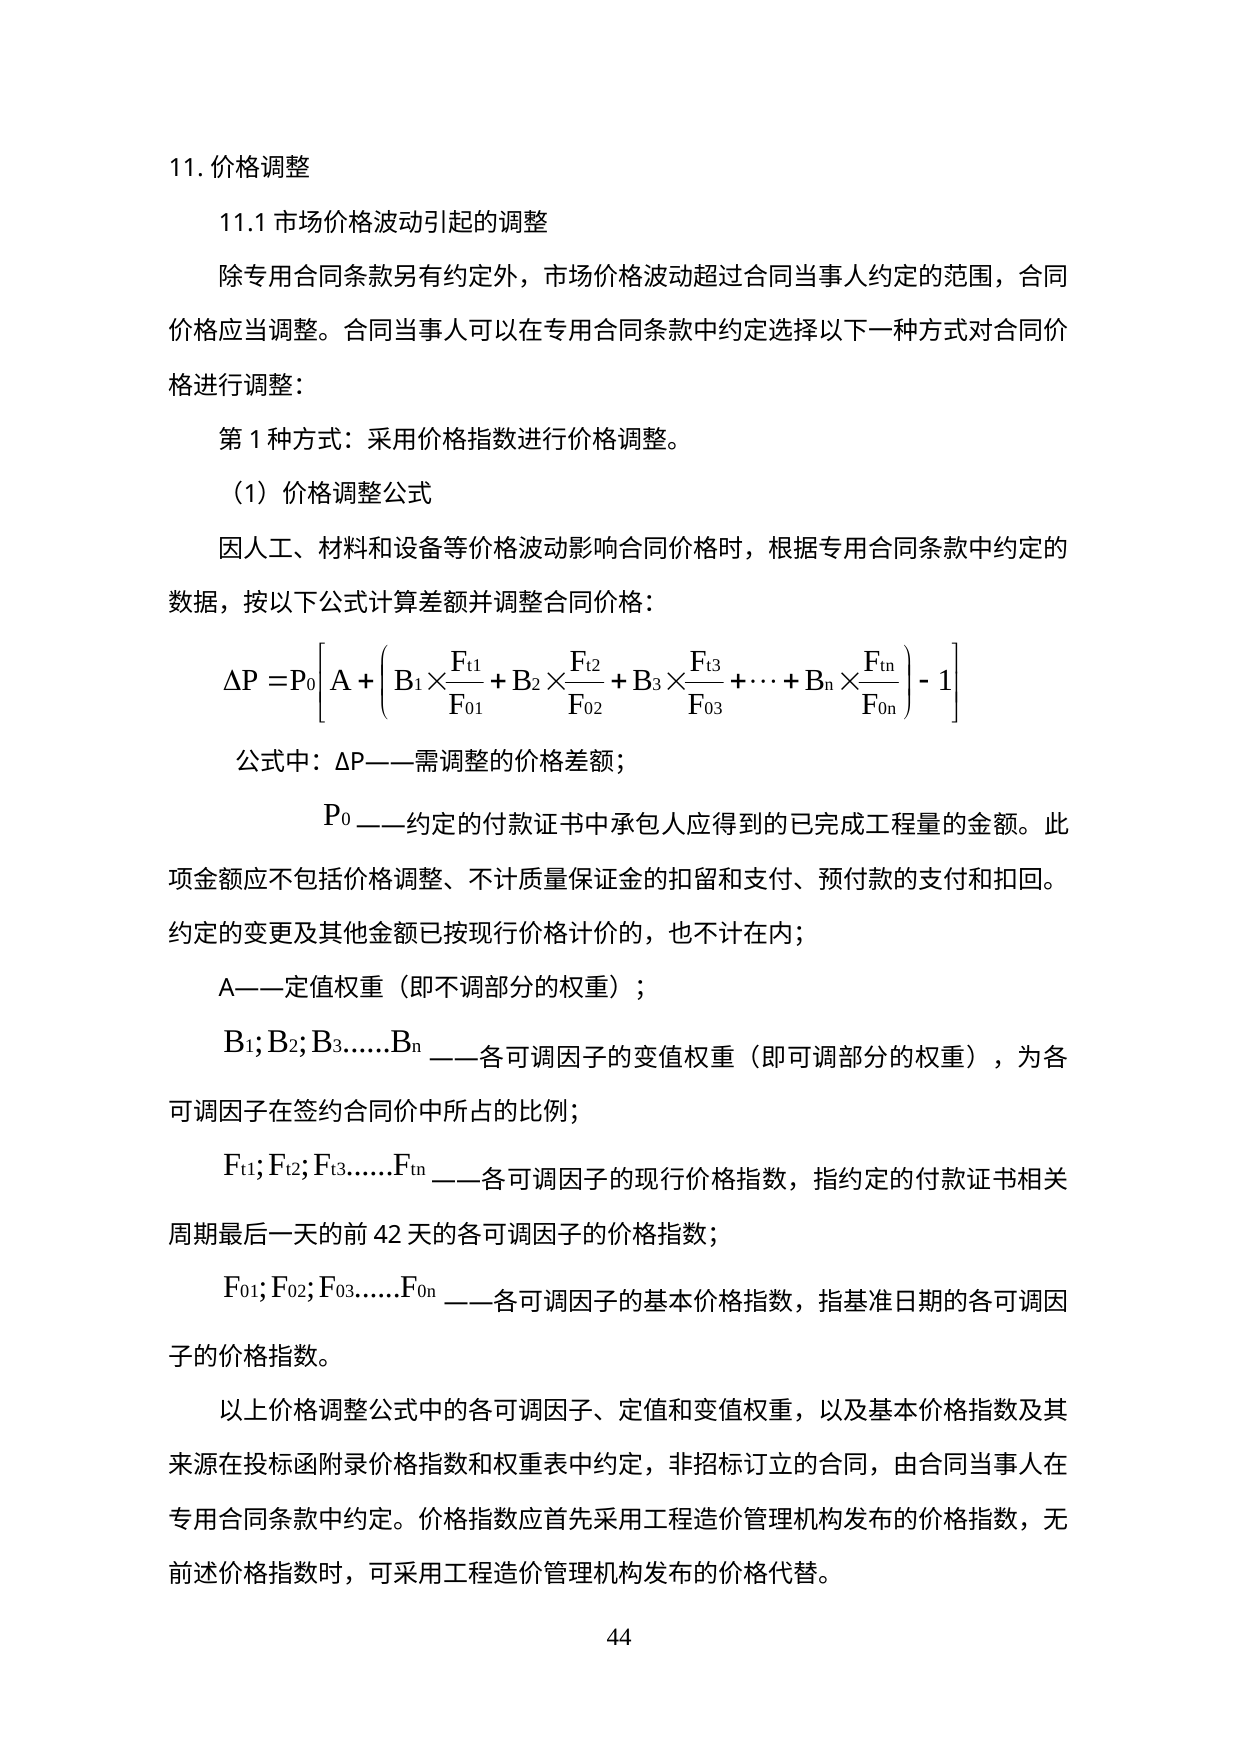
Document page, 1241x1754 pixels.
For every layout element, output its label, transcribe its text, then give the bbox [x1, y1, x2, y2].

text 11. 价格调整 [168, 148, 1069, 184]
text 第1种方式：采用价格指数进行价格调整。 [168, 419, 1069, 456]
text 公式中：ΔP——需调整的价格差额； [168, 742, 1069, 778]
text （1）价格调整公式 [168, 474, 1069, 510]
text ——各可调因子的变值权重（即可调部分的权重），为各可调因子在签约合同价中所占的比例； [168, 1022, 1069, 1128]
text ——各可调因子的基本价格指数，指基准日期的各可调因子的价格指数。 [168, 1268, 1069, 1372]
text 以上价格调整公式中的各可调因子、定值和变值权重，以及基本价格指数及其来源在投标函附录价格指数和权重表中约定，非招标订立的合同，由合同当事人在专用合同条款中约定。价格指数应首先采用工程造价管理机构发布的价格指数，无前述价格指数时，可采用工程造价管理机构发布的价格代替。 [168, 1390, 1069, 1590]
text 因人工、材料和设备等价格波动影响合同价格时，根据专用合同条款中约定的数据，按以下公式计算差额并调整合同价格： [168, 528, 1069, 619]
text ——约定的付款证书中承包人应得到的已完成工程量的金额。此项金额应不包括价格调整、不计质量保证金的扣留和支付、预付款的支付和扣回。约定的变更及其他金额已按现行价格计价的，也不计在内； [168, 796, 1069, 950]
text ——各可调因子的现行价格指数，指约定的付款证书相关周期最后一天的前42天的各可调因子的价格指数； [168, 1146, 1069, 1250]
text 11.1市场价格波动引起的调整 [168, 202, 1069, 238]
text 除专用合同条款另有约定外，市场价格波动超过合同当事人约定的范围，合同价格应当调整。合同当事人可以在专用合同条款中约定选择以下一种方式对合同价格进行调整： [168, 256, 1069, 401]
text A——定值权重（即不调部分的权重）； [168, 968, 1069, 1004]
